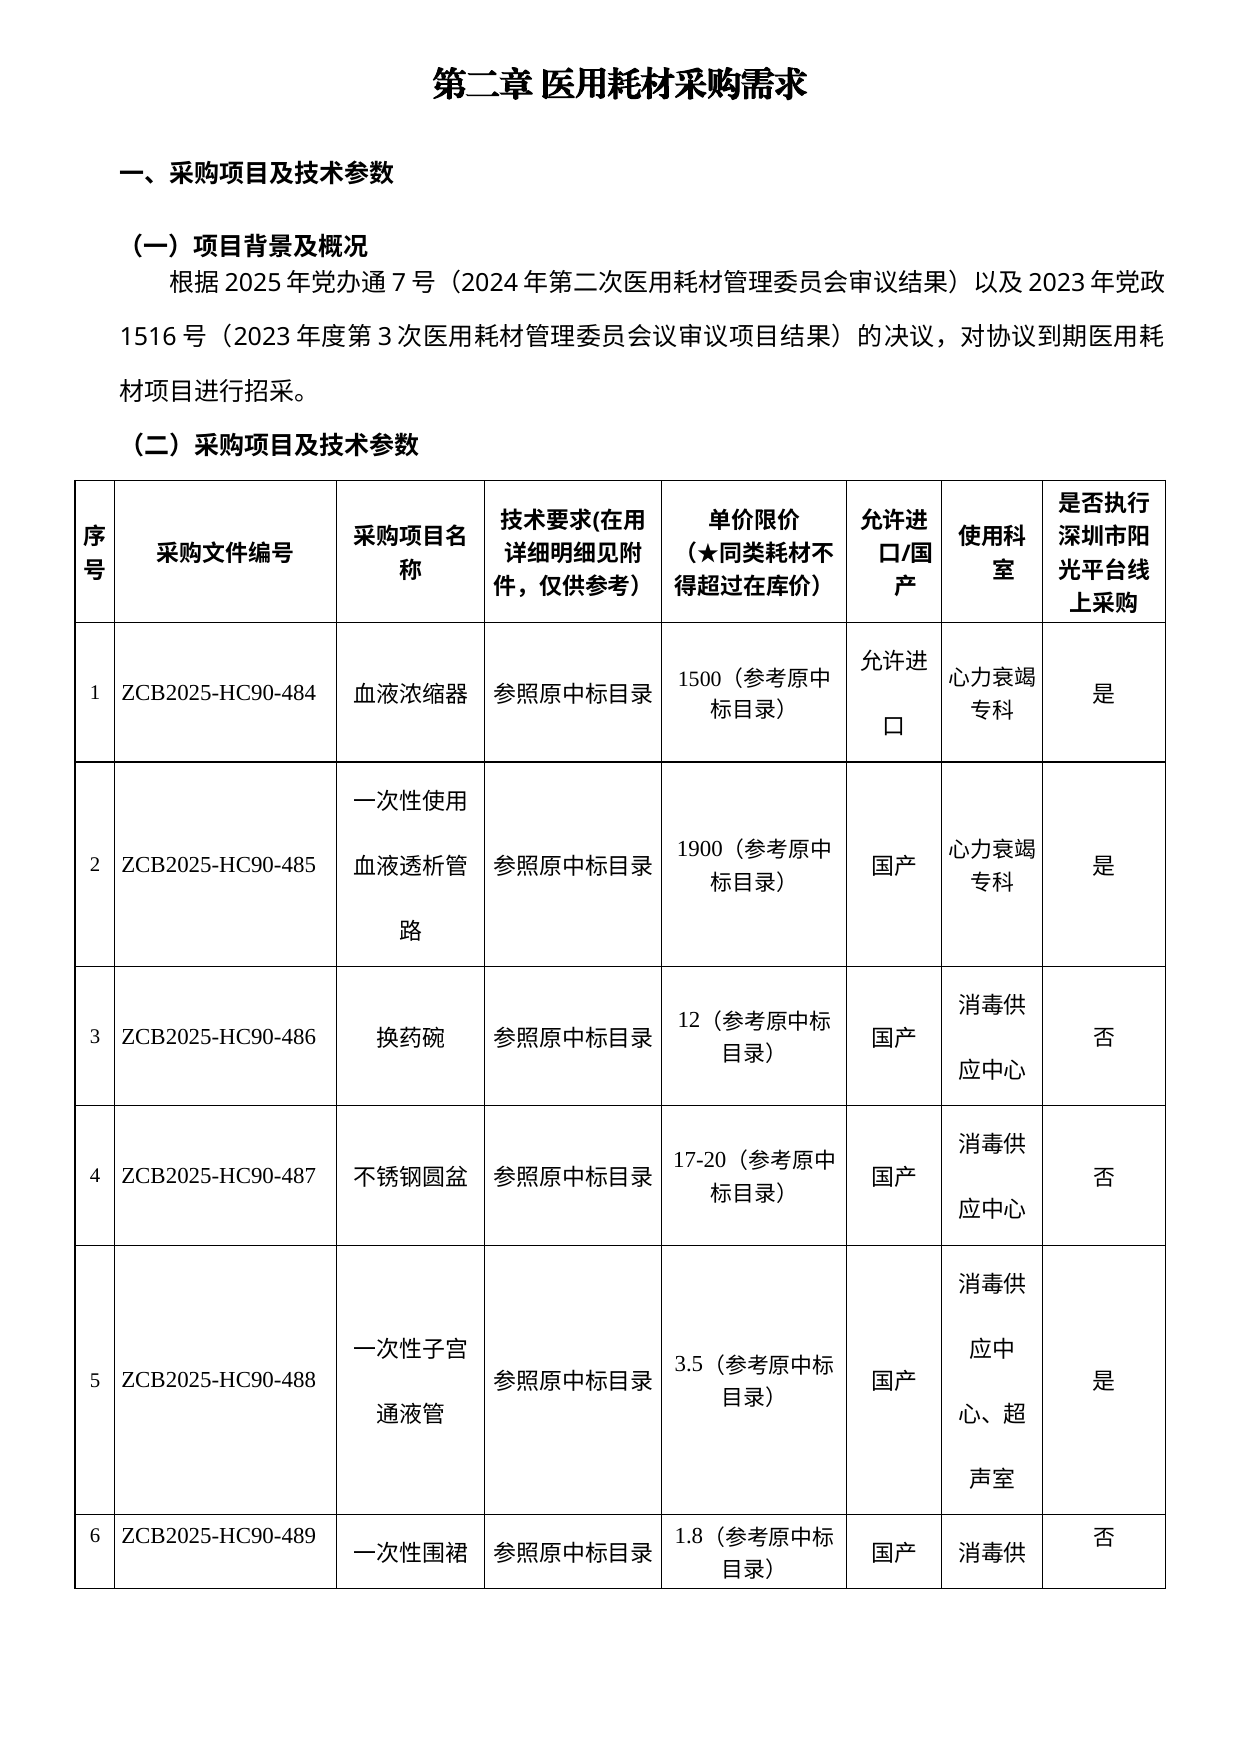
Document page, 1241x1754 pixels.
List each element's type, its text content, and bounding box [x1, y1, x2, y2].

table_cell 血液浓缩器 [337, 623, 484, 761]
table_cell ZCB2025-HC90-487 [115, 1106, 336, 1244]
table_cell 否 [1043, 967, 1165, 1105]
table_cell 是 [1043, 763, 1165, 966]
table_cell 2 [76, 763, 114, 966]
table_header 允许进口/国产 [847, 481, 941, 622]
table_header 使用科室 [942, 481, 1042, 622]
table_cell 5 [76, 1246, 114, 1514]
table_cell 一次性子宫通液管 [337, 1246, 484, 1514]
table_cell 是 [1043, 623, 1165, 761]
table_cell 12（参考原中标目录） [662, 967, 846, 1105]
table_cell 4 [76, 1106, 114, 1244]
table_cell 否 [1043, 1106, 1165, 1244]
table_cell 1.8（参考原中标目录） [662, 1515, 846, 1588]
list 根据2025年党办通7号（2024年第二次医用耗材管理委员会审议结果）以及2023年党政1516号（2023年度第3次医用耗材管理委员会议审议项目结果）的决议，对协议到期医用耗材项目进行招采。 [119, 262, 1165, 407]
table_cell ZCB2025-HC90-484 [115, 623, 336, 761]
table_cell 1900（参考原中标目录） [662, 763, 846, 966]
list 项目背景及概况 [75, 208, 1165, 262]
table_cell ZCB2025-HC90-485 [115, 763, 336, 966]
table_cell ZCB2025-HC90-486 [115, 967, 336, 1105]
table_cell 心力衰竭专科 [942, 763, 1042, 966]
table_cell 参照原中标目录 [485, 1246, 661, 1514]
table_cell 一次性围裙 [337, 1515, 484, 1588]
table_cell 国产 [847, 763, 941, 966]
table_cell 消毒供应中心、超声室 [942, 1246, 1042, 1514]
table_cell 不锈钢圆盆 [337, 1106, 484, 1244]
table_cell 消毒供应中心 [942, 1515, 1042, 1588]
table_cell 参照原中标目录 [485, 763, 661, 966]
table_cell 17-20（参考原中标目录） [662, 1106, 846, 1244]
table_cell 参照原中标目录 [485, 1106, 661, 1244]
table_cell 消毒供应中心 [942, 1106, 1042, 1244]
table_header 采购文件编号 [115, 481, 336, 622]
table_header 是否执行深圳市阳光平台线上采购 [1043, 481, 1165, 622]
table_cell ZCB2025-HC90-488 [115, 1246, 336, 1514]
table_header 技术要求(在用详细明细见附件，仅供参考） [485, 481, 661, 622]
table_cell 国产 [847, 967, 941, 1105]
table_cell 参照原中标目录 [485, 967, 661, 1105]
text 第二章 医用耗材采购需求 [75, 65, 1165, 105]
table_cell 3.5（参考原中标目录） [662, 1246, 846, 1514]
table_header 采购项目名称 [337, 481, 484, 622]
list （二）采购项目及技术参数 [119, 425, 1165, 462]
table_cell 1500（参考原中标目录） [662, 623, 846, 761]
table_cell 消毒供应中心 [942, 967, 1042, 1105]
table_cell 1 [76, 623, 114, 761]
table_cell 心力衰竭专科 [942, 623, 1042, 761]
table_cell 一次性使用血液透析管路 [337, 763, 484, 966]
table_cell 国产 [847, 1246, 941, 1514]
table_cell 是 [1043, 1246, 1165, 1514]
table_cell 换药碗 [337, 967, 484, 1105]
table_cell 参照原中标目录 [485, 623, 661, 761]
table_cell ZCB2025-HC90-489 [115, 1515, 336, 1588]
table_cell 6 [76, 1515, 114, 1588]
table_cell 国产 [847, 1515, 941, 1588]
table_cell 允许进口 [847, 623, 941, 761]
table_cell 否 [1043, 1515, 1165, 1588]
table_cell 国产 [847, 1106, 941, 1244]
table_cell 参照原中标目录 [485, 1515, 661, 1588]
table_header 序号 [76, 481, 114, 622]
table_cell 3 [76, 967, 114, 1105]
table_header 单价限价 （★同类耗材不得超过在库价） [662, 481, 846, 622]
list 一、采购项目及技术参数 [119, 154, 1165, 190]
